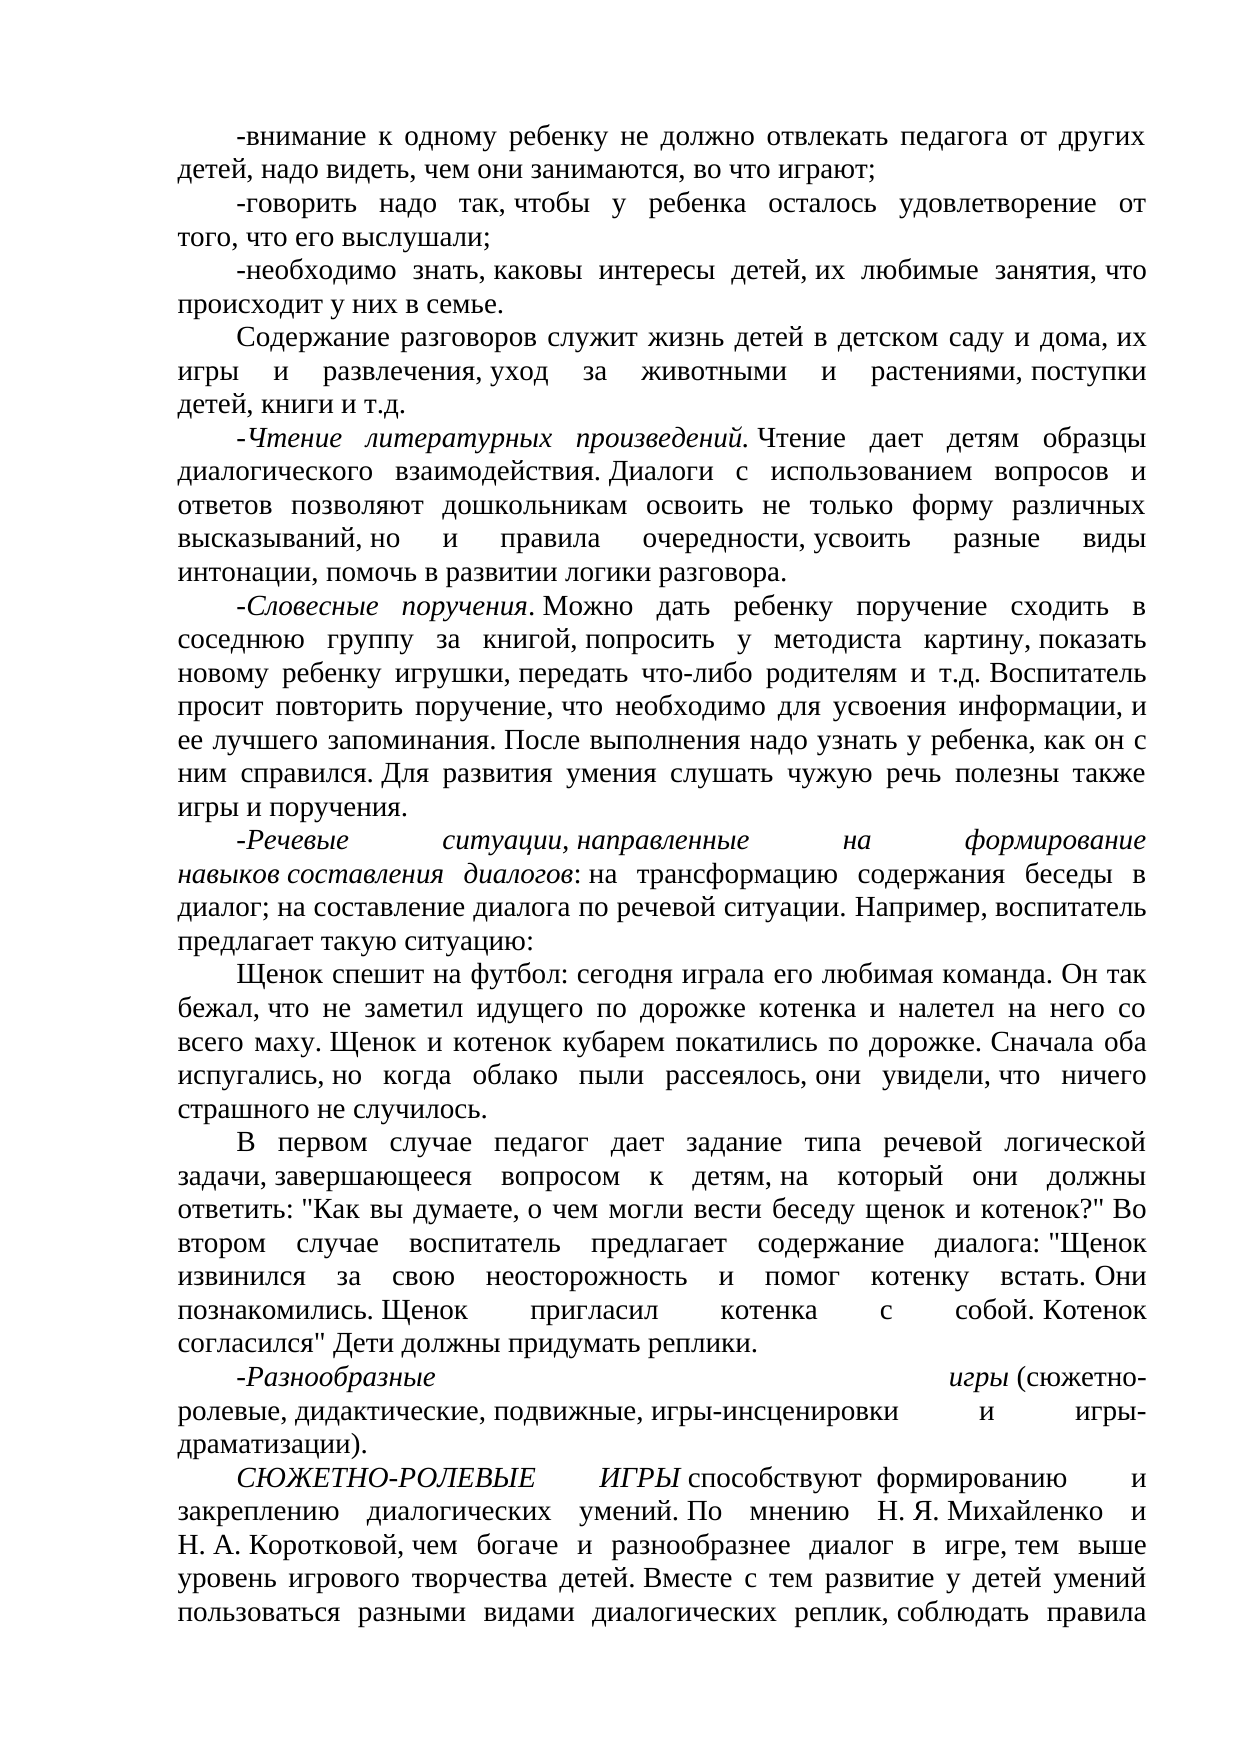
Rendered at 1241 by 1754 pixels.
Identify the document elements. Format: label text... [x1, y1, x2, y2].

text -внимание к одному ребенку не должно отвлекать педагога от других детей, надо видеть, чем они занимаются, во что играют; [177, 118, 1147, 185]
text -Словесные поручения. Можно дать ребенку поручение сходить в соседнюю группу за книгой, попросить у методиста картину, показать новому ребенку игрушки, передать что-либо родителям и т.д. Воспитатель просит повторить поручение, что необходимо для усвоения информации, и ее лучшего запоминания. После выполнения надо узнать у ребенка, как он с ним справился. Для развития умения слушать чужую речь полезны также игры и поручения. [177, 588, 1147, 822]
text -говорить надо так, чтобы у ребенка осталось удовлетворение от того, что его выслушали; [177, 185, 1147, 252]
text -Разнообразные игры (сюжетно-ролевые, дидактические, подвижные, игры-инсценировки и игры-драматизации). [177, 1359, 1147, 1460]
text -необходимо знать, каковы интересы детей, их любимые занятия, что происходит у них в семье. [177, 252, 1147, 319]
text В первом случае педагог дает задание типа речевой логической задачи, завершающееся вопросом к детям, на который они должны ответить: "Как вы думаете, о чем могли вести беседу щенок и котенок?" Во втором случае воспитатель предлагает содержание диалога: "Щенок извинился за свою неосторожность и помог котенку встать. Они познакомились. Щенок пригласил котенка с собой. Котенок согласился" Дети должны придумать реплики. [177, 1124, 1147, 1359]
text -Речевые ситуации, направленные на формирование навыков составления диалогов: на трансформацию содержания беседы в диалог; на составление диалога по речевой ситуации. Например, воспитатель предлагает такую ситуацию: [177, 822, 1147, 957]
text -Чтение литературных произведений. Чтение дает детям образцы диалогического взаимодействия. Диалоги с использованием вопросов и ответов позволяют дошкольникам освоить не только форму различных высказываний, но и правила очередности, усвоить разные виды интонации, помочь в развитии логики разговора. [177, 420, 1147, 588]
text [177, 1460, 1147, 1627]
text Щенок спешит на футбол: сегодня играла его любимая команда. Он так бежал, что не заметил идущего по дорожке котенка и налетел на него со всего маху. Щенок и котенок кубарем покатились по дорожке. Сначала оба испугались, но когда облако пыли рассеялось, они увидели, что ничего страшного не случилось. [177, 957, 1147, 1124]
text Содержание разговоров служит жизнь детей в детском саду и дома, их игры и развлечения, уход за животными и растениями, поступки детей, книги и т.д. [177, 319, 1147, 420]
